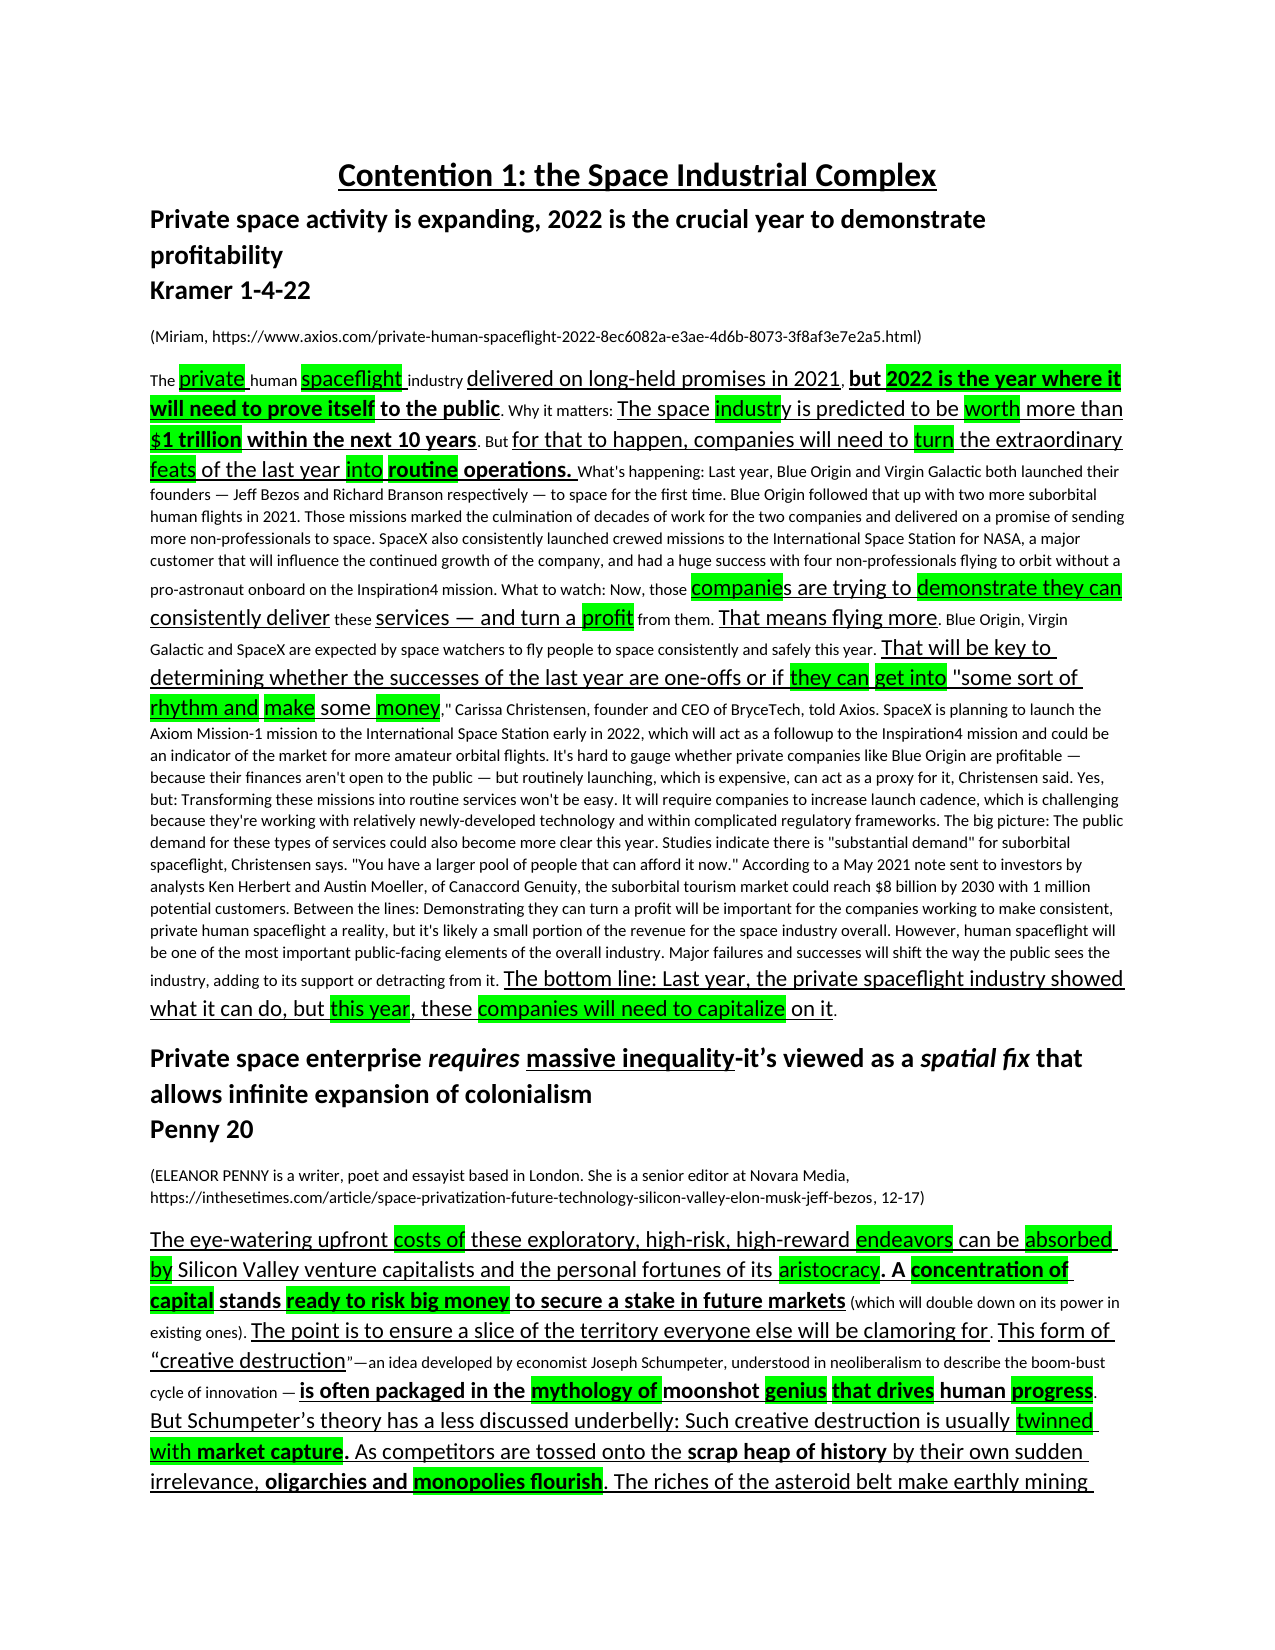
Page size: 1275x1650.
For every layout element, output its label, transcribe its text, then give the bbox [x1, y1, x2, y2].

text (Miriam, https://www.axios.com/private-human-spaceflight-2022-8ec6082a-e3ae-4d6b-8073-3f8af3e7e2a5.html) [150, 326, 1125, 346]
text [150, 1225, 1125, 1495]
text (ELEANOR PENNY is a writer, poet and essayist based in London. She is a senior editor at Novara Media, https://inthesetimes.com/article/space-privatization-future-technology-silicon-valley-elon-musk-jeff-bezos, 12-17) [150, 1165, 1125, 1207]
subtitle Private space activity is expanding, 2022 is the crucial year to demonstrate profitability [150, 202, 1125, 271]
text Penny 20 [150, 1113, 1125, 1146]
text Kramer 1-4-22 [150, 273, 1125, 307]
text The private human spaceflight industry delivered on long-held promises in 2021, but 2022 is the year where it will need to prove itself to the public. Why it matters: The space industry is predicted to be worth more than $1 trillion within the next 10 years. But for that to happen, companies will need to turn the extraordinary feats of the last year into routine operations. What's happening: Last year, Blue Origin and Virgin Galactic both launched their founders — Jeff Bezos and Richard Branson respectively — to space for the first time. Blue Origin followed that up with two more suborbital human flights in 2021. Those missions marked the culmination of decades of work for the two companies and delivered on a promise of sending more non-professionals to space. SpaceX also consistently launched crewed missions to the International Space Station for NASA, a major customer that will influence the continued growth of the company, and had a huge success with four non-professionals flying to orbit without a pro-astronaut onboard on the Inspiration4 mission. What to watch: Now, those companies are trying to demonstrate they can consistently deliver these services — and turn a profit from them. That means flying more. Blue Origin, Virgin Galactic and SpaceX are expected by space watchers to fly people to space consistently and safely this year. That will be key to determining whether the successes of the last year are one-offs or if they can get into "some sort of rhythm and make some money," Carissa Christensen, founder and CEO of BryceTech, told Axios. SpaceX is planning to launch the Axiom Mission-1 mission to the International Space Station early in 2022, which will act as a followup to the Inspiration4 mission and could be an indicator of the market for more amateur orbital flights. It's hard to gauge whether private companies like Blue Origin are profitable — because their finances aren't open to the public — but routinely launching, which is expensive, can act as a proxy for it, Christensen said. Yes, but: Transforming these missions into routine services won't be easy. It will require companies to increase launch cadence, which is challenging because they're working with relatively newly-developed technology and within complicated regulatory frameworks. The big picture: The public demand for these types of services could also become more clear this year. Studies indicate there is "substantial demand" for suborbital spaceflight, Christensen says. "You have a larger pool of people that can afford it now." According to a May 2021 note sent to investors by analysts Ken Herbert and Austin Moeller, of Canaccord Genuity, the suborbital tourism market could reach $8 billion by 2030 with 1 million potential customers. Between the lines: Demonstrating they can turn a profit will be important for the companies working to make consistent, private human spaceflight a reality, but it's likely a small portion of the revenue for the space industry overall. However, human spaceflight will be one of the most important public-facing elements of the overall industry. Major failures and successes will shift the way the public sees the industry, adding to its support or detracting from it. The bottom line: Last year, the private spaceflight industry showed what it can do, but this year, these companies will need to capitalize on it. [150, 364, 1125, 1023]
subtitle Contention 1: the Space Industrial Complex [150, 154, 1125, 195]
subtitle Private space enterprise requires massive inequality-it’s viewed as a spatial fix that allows infinite expansion of colonialism [150, 1041, 1125, 1110]
